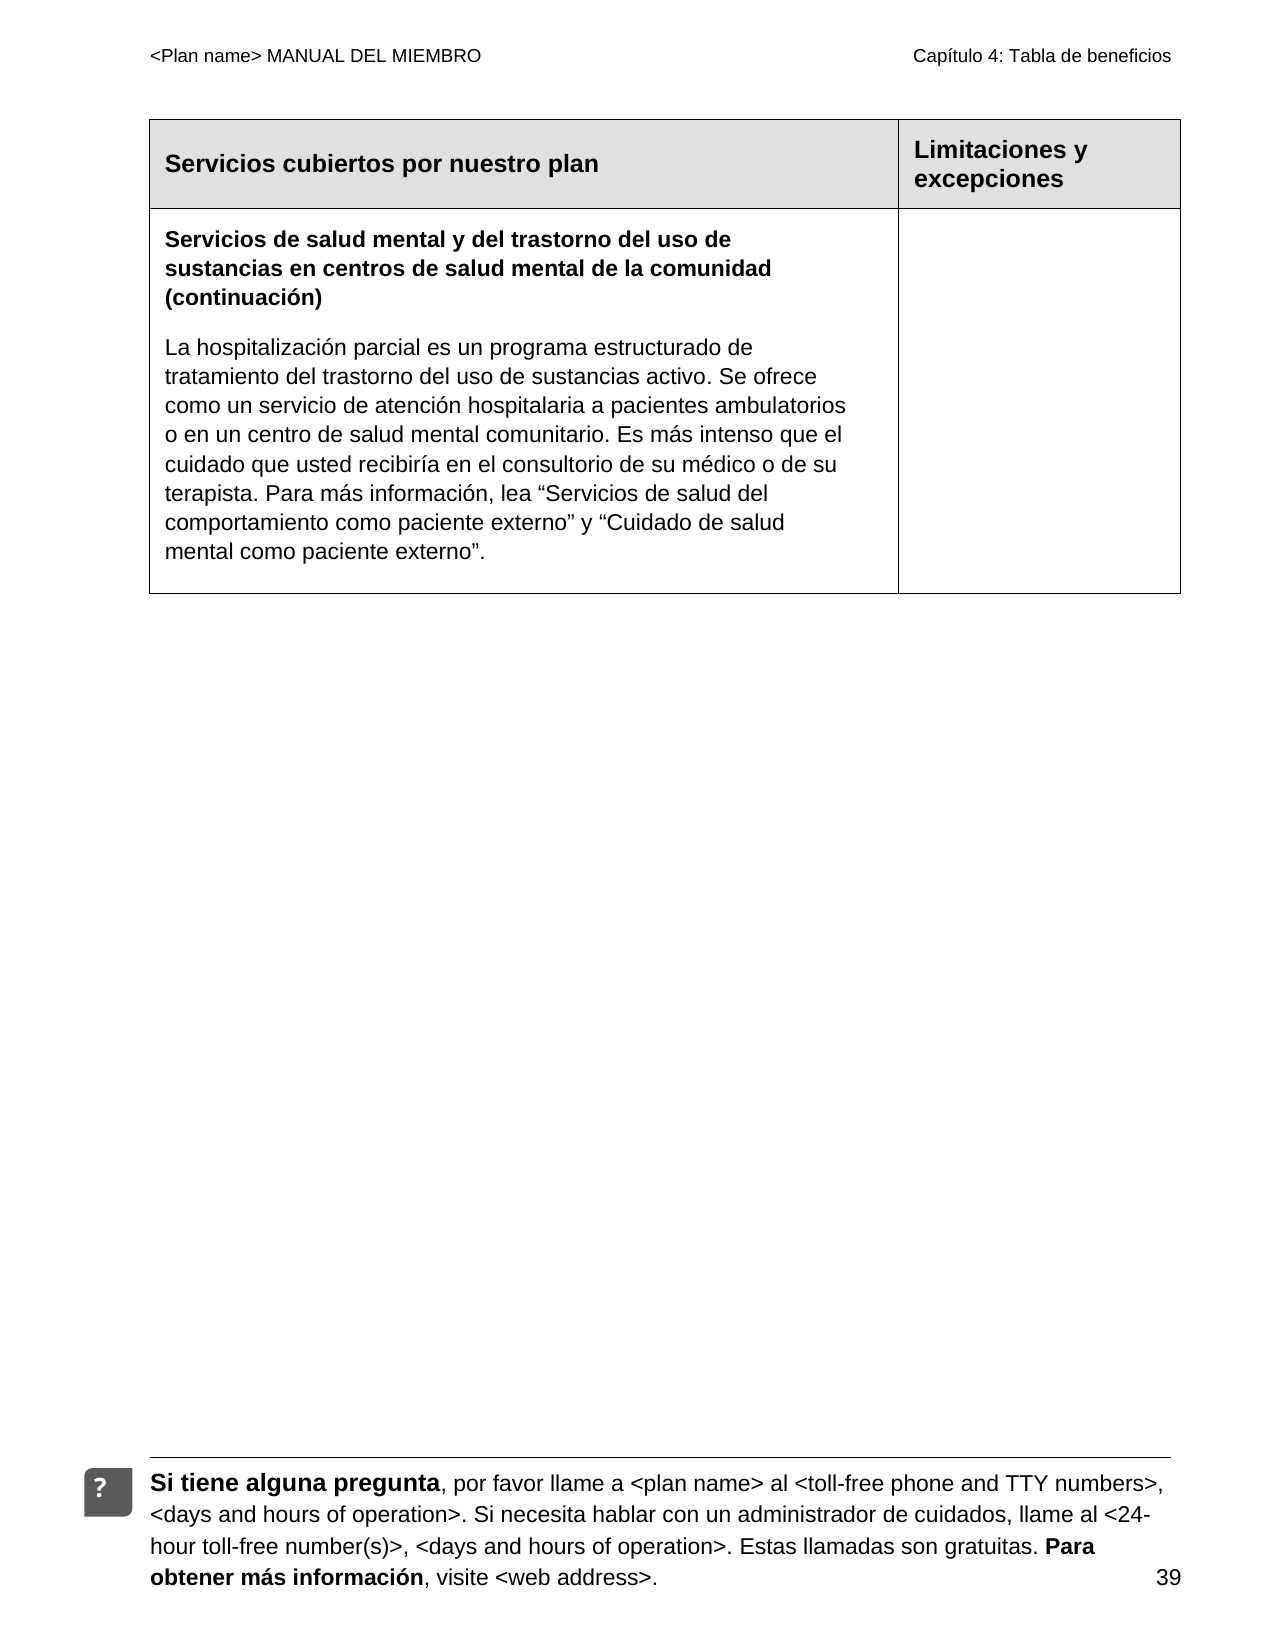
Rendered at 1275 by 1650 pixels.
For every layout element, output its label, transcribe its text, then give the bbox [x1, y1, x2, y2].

table_header Limitaciones y excepciones [899, 120, 1180, 208]
table_cell Servicios de salud mental y del trastorno del uso de sustancias en centros de salud mental de la comunidad (continuación) La hospitalización parcial es un programa estructurado de tratamiento del trastorno del uso de sustancias activo. Se ofrece como un servicio de atención hospitalaria a pacientes ambulatorios o en un centro de salud mental comunitario. Es más intenso que el cuidado que usted recibiría en el consultorio de su médico o de su terapista. Para más información, lea “Servicios de salud del comportamiento como paciente externo” y “Cuidado de salud mental como paciente externo”. [150, 209, 898, 593]
table_header Servicios cubiertos por nuestro plan [150, 120, 898, 208]
table_cell [899, 209, 1180, 593]
